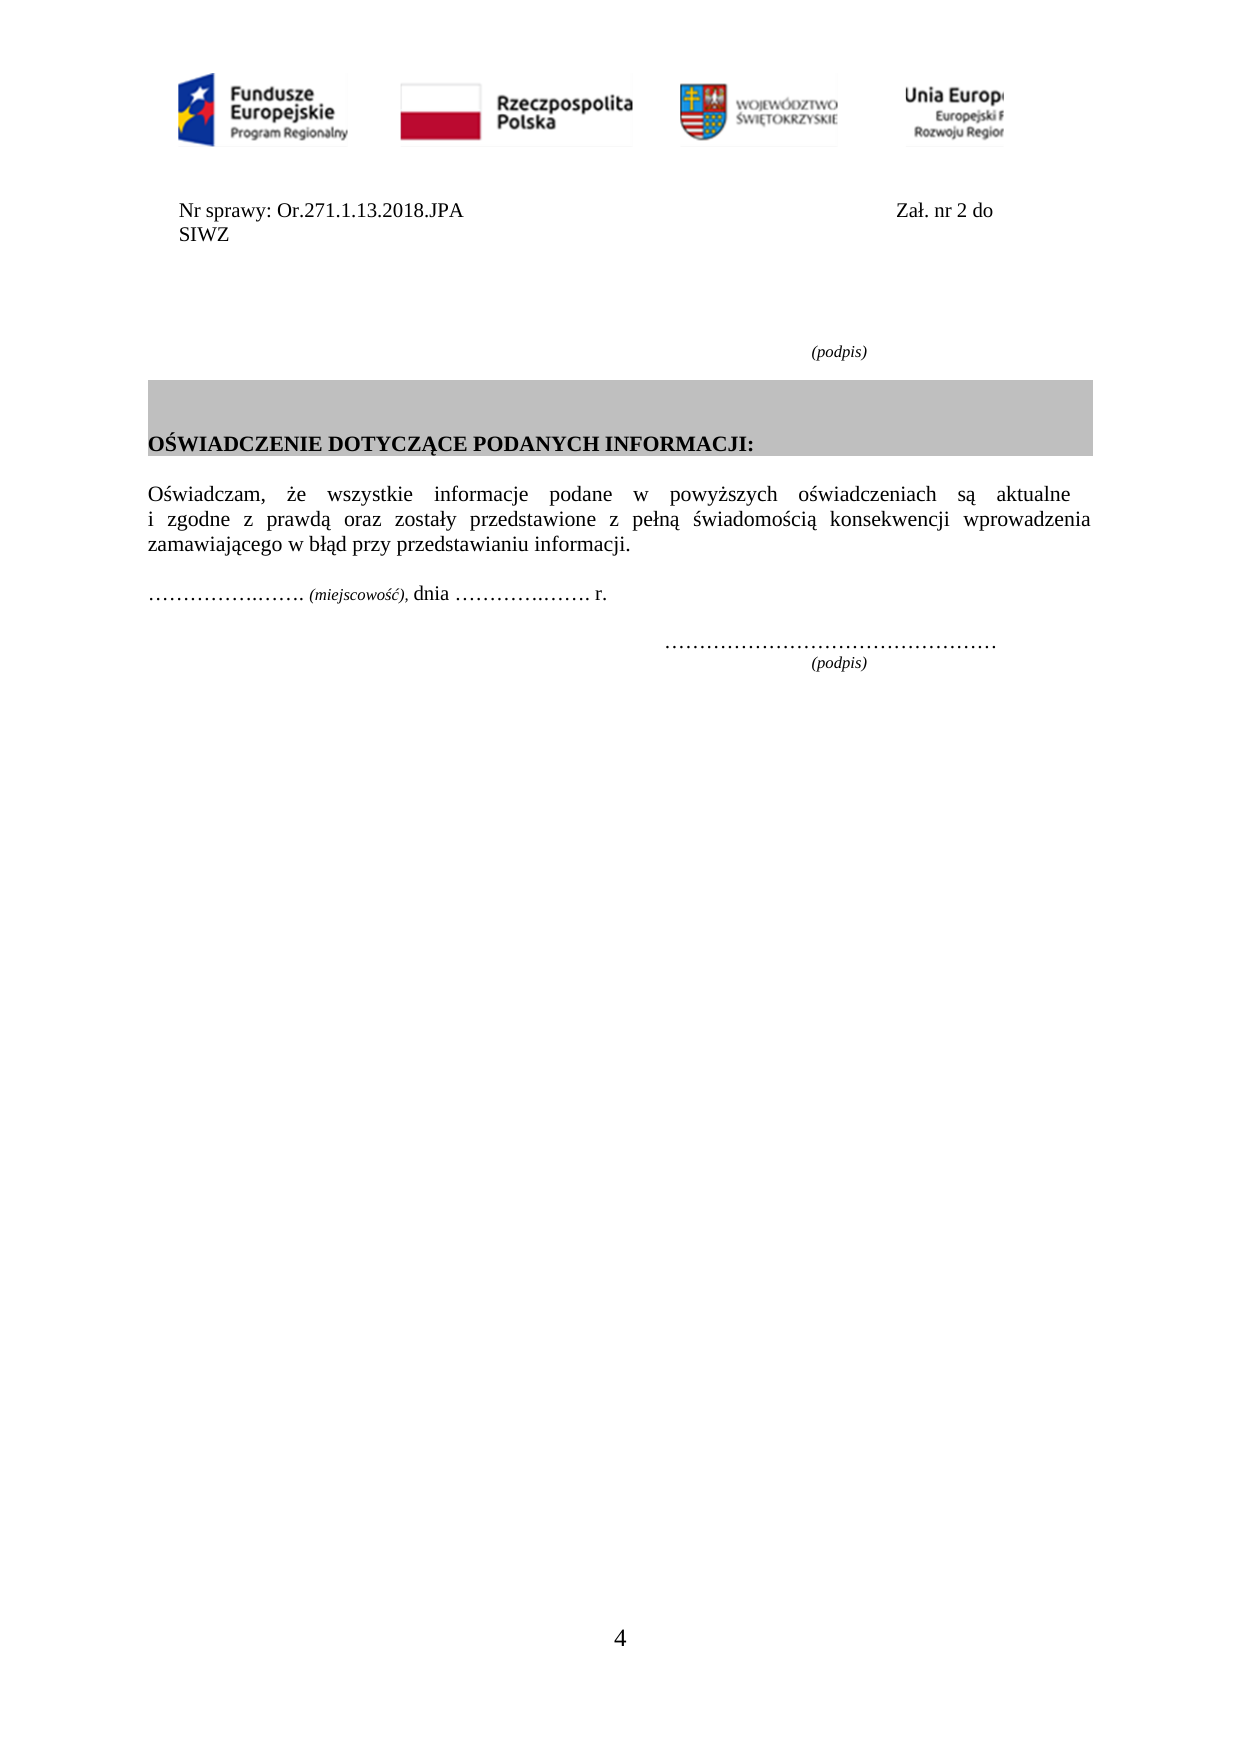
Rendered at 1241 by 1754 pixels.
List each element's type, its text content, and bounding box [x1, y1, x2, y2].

picture [905, 73, 1004, 148]
text …………….……. (miejscowość), dnia ………….……. r. [148, 581, 1093, 605]
picture [680, 73, 839, 148]
text Oświadczam, że wszystkie informacje podane w powyższych oświadczeniach są aktualne i zgodne z prawdą oraz zostały przedstawione z pełną świadomością konsekwencji wprowadzenia zamawiającego w błąd przy przedstawianiu informacji. [148, 481, 1093, 557]
text OŚWIADCZENIE DOTYCZĄCE PODANYCH INFORMACJI: [148, 431, 1093, 456]
picture [178, 73, 349, 148]
picture [400, 73, 634, 148]
text ………………………………………… [148, 629, 1093, 653]
text (podpis) [738, 342, 1093, 361]
text (podpis) [738, 653, 1093, 672]
